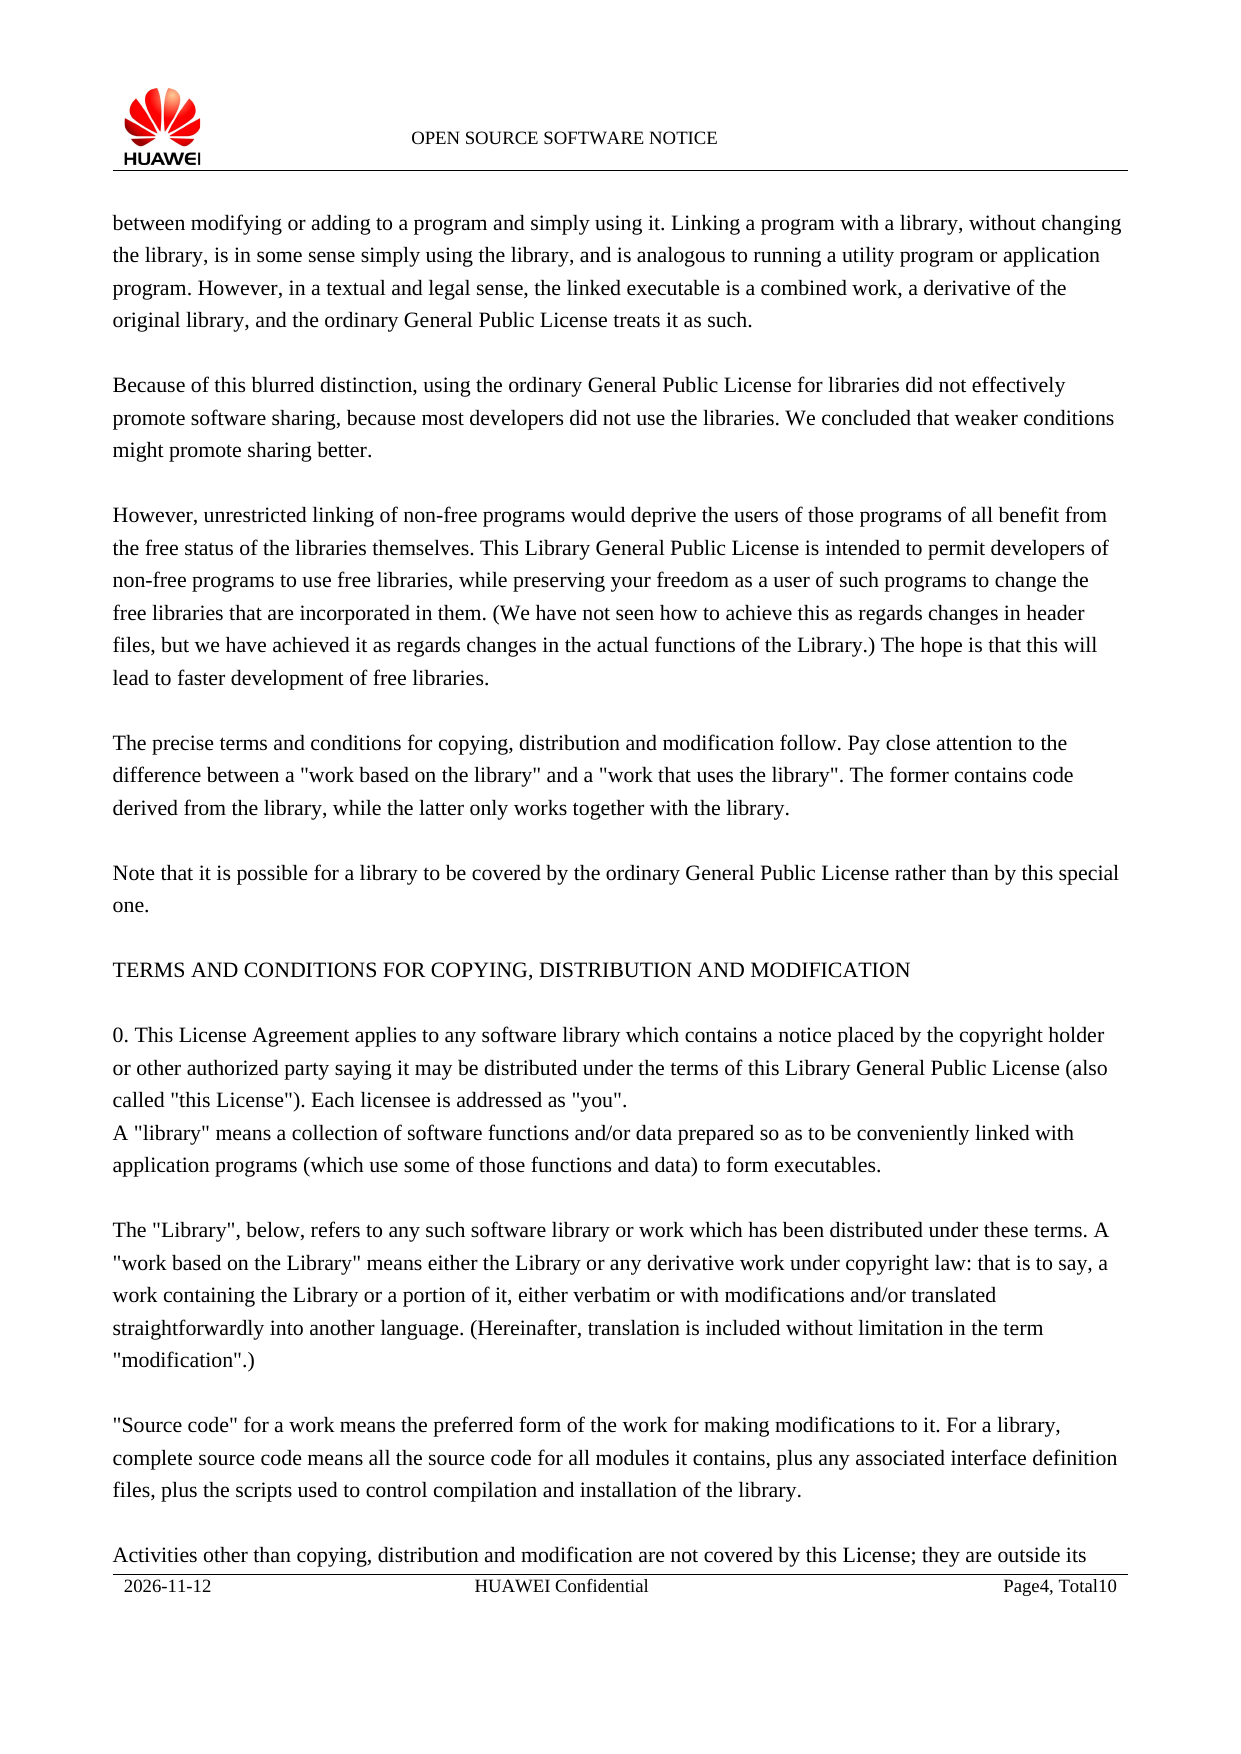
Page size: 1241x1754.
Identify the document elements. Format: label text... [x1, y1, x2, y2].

picture [124, 88, 201, 165]
